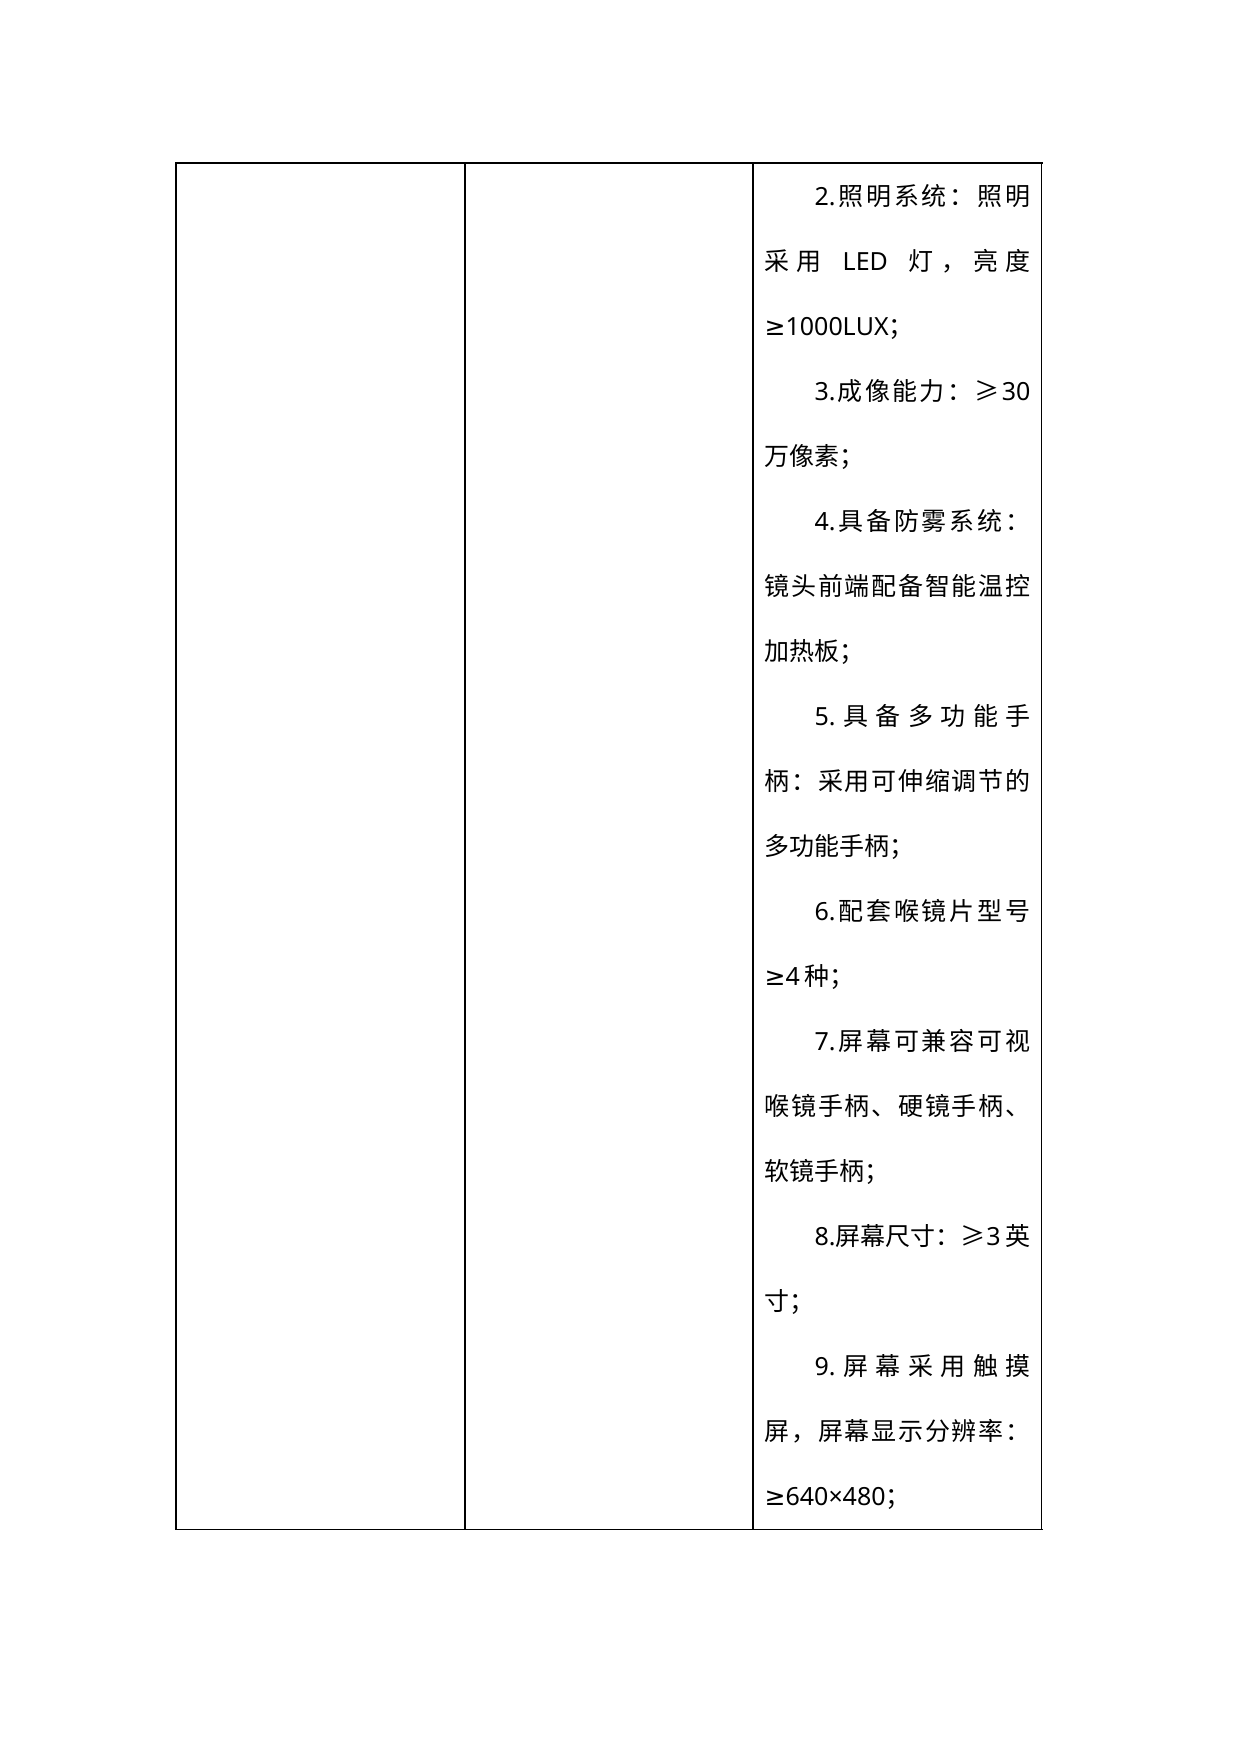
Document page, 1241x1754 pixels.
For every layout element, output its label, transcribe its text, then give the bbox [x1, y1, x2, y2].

table_cell [466, 164, 752, 1528]
table_cell 1 [177, 164, 464, 1528]
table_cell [754, 164, 1041, 1528]
